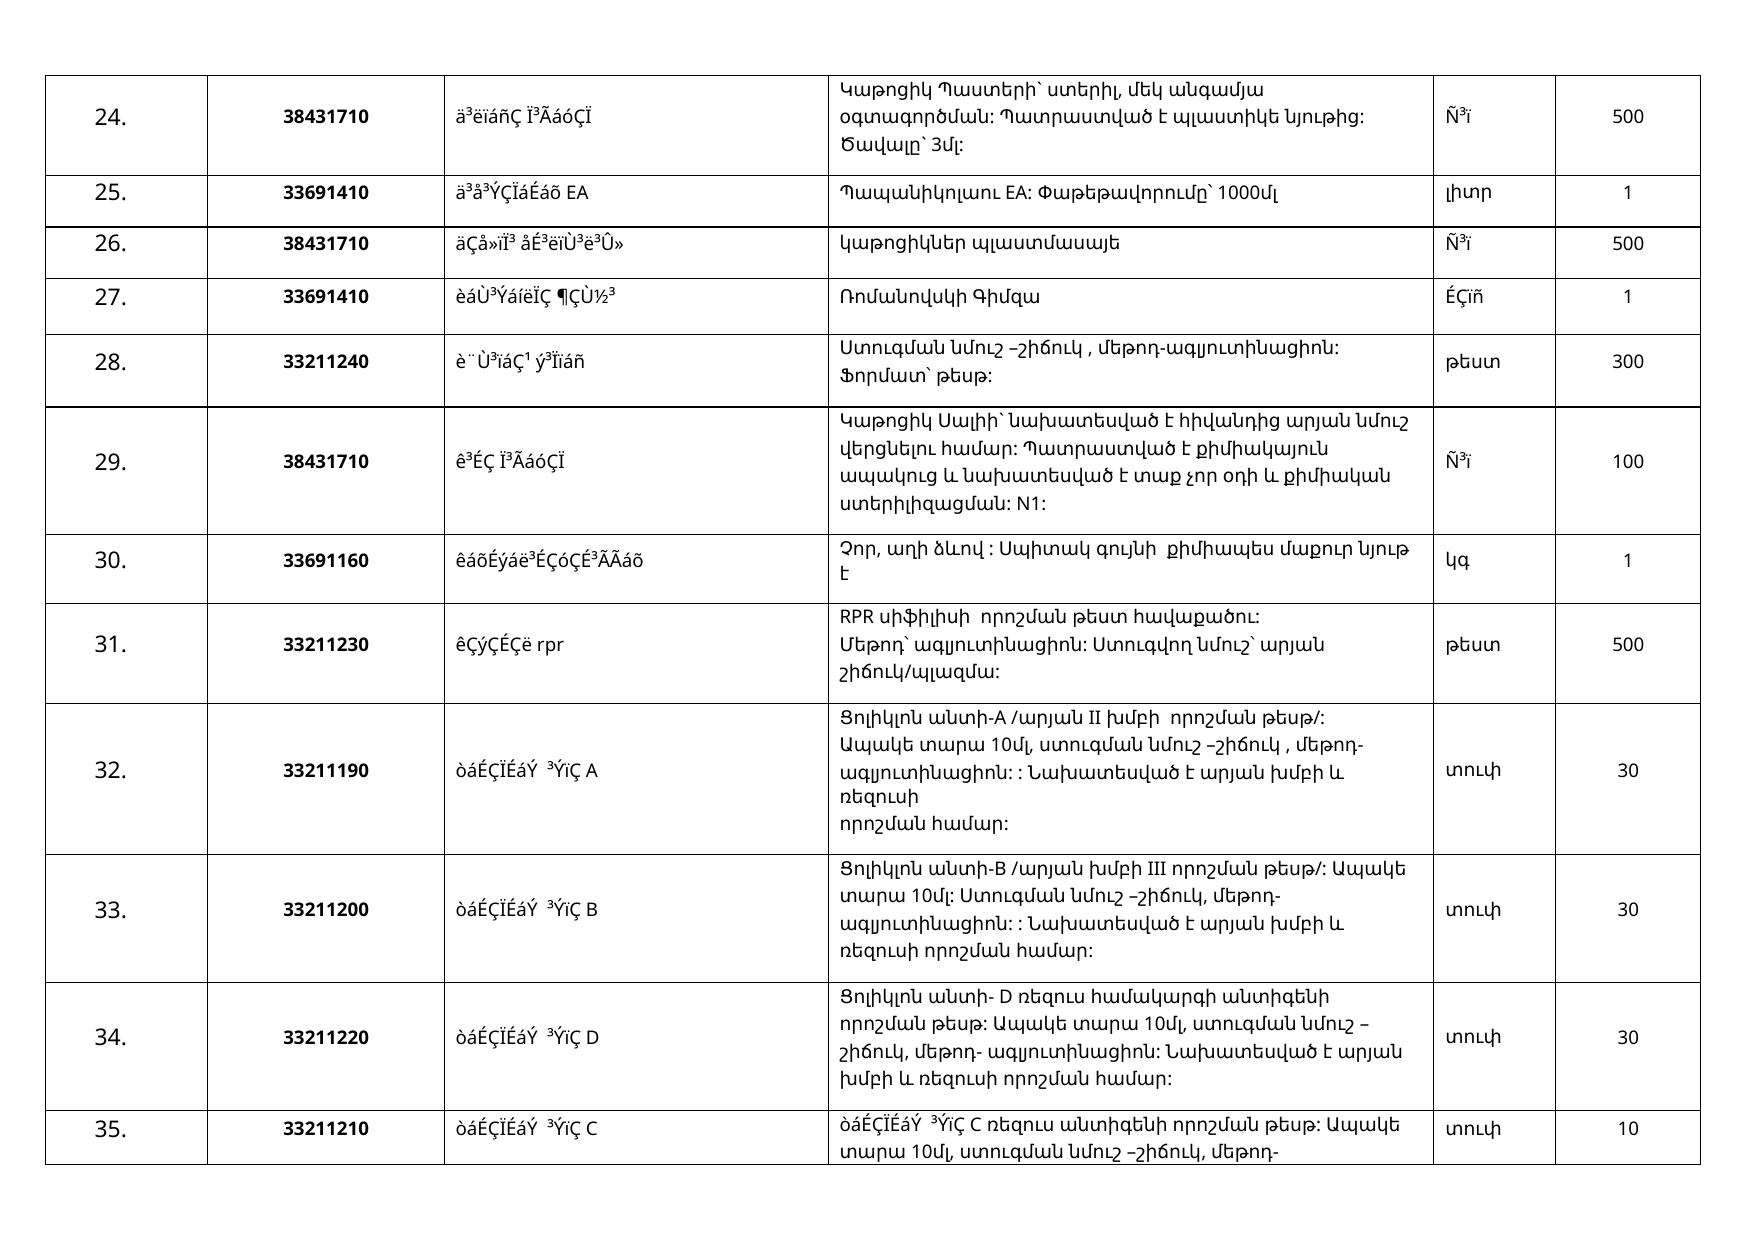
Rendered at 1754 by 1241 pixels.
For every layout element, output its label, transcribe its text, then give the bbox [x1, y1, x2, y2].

table_cell 33211240 [208, 335, 444, 406]
table_cell 1 [1556, 176, 1700, 226]
table_cell 300 [1556, 335, 1700, 406]
table_cell լիտր [1434, 176, 1555, 226]
table_cell 1 [1556, 535, 1700, 603]
table_cell è¨Ù³ïáÇ¹ ý³Ïïáñ [445, 335, 828, 406]
table_cell êáõÉýáë³ÉÇóÇÉ³ÃÃáõ [445, 535, 828, 603]
table_cell 30 [1556, 704, 1700, 854]
table_cell [46, 408, 207, 534]
table_cell èáÙ³ÝáíëÏÇ ¶ÇÙ½³ [445, 279, 828, 334]
table_cell 33211220 [208, 983, 444, 1110]
table_cell 33691410 [208, 176, 444, 226]
table_cell [46, 983, 207, 1110]
table_cell տուփ [1434, 855, 1555, 982]
table_cell Ñ³ï [1434, 408, 1555, 534]
table_cell 500 [1556, 228, 1700, 277]
table_cell թեստ [1434, 604, 1555, 703]
table_cell 500 [1556, 76, 1700, 175]
table_cell տուփ [1434, 983, 1555, 1110]
table_cell 1 [1556, 279, 1700, 334]
table_cell Ցոլիկլոն անտի-B /արյան խմբի III որոշման թեսթ/: Ապակե տարա 10մլ: Ստուգման նմուշ –շիճուկ, մեթոդ- ագլյուտինացիոն: : Նախատեսված է արյան խմբի և ռեզուսի որոշման համար: [829, 855, 1433, 982]
table_cell Ցոլիկլոն անտի- D ռեզուս համակարգի անտիգենի որոշման թեսթ: Ապակե տարա 10մլ, ստուգման նմուշ –շիճուկ, մեթոդ- ագլյուտինացիոն: Նախատեսված է արյան խմբի և ռեզուսի որոշման համար: [829, 983, 1433, 1110]
table_cell 33691160 [208, 535, 444, 603]
table_cell Կաթոցիկ Սալիի` նախատեսված է հիվանդից արյան նմուշ վերցնելու համար: Պատրաստված է քիմիակայուն ապակուց և նախատեսված է տաք չոր օդի և քիմիական ստերիլիզացման: N1: [829, 408, 1433, 534]
table_cell Ñ³ï [1434, 228, 1555, 277]
table_cell Ռոմանովսկի Գիմզա [829, 279, 1433, 334]
table_cell [46, 76, 207, 175]
table_cell [46, 1111, 207, 1164]
table_cell òáÉÇÏÉáÝ ³ÝïÇ D [445, 983, 828, 1110]
table_cell [46, 335, 207, 406]
table_cell [46, 535, 207, 603]
table_cell տուփ [1434, 704, 1555, 854]
table_cell RPR սիֆիլիսի որոշման թեստ հավաքածու: Մեթոդ՝ ագլյուտինացիոն: Ստուգվող նմուշ՝ արյան շիճուկ/պլազմա: [829, 604, 1433, 703]
table_cell [46, 855, 207, 982]
table_cell Ցոլիկլոն անտի-A /արյան II խմբի որոշման թեսթ/: Ապակե տարա 10մլ, ստուգման նմուշ –շիճուկ , մեթոդ- ագլյուտինացիոն: : Նախատեսված է արյան խմբի և ռեզուսի որոշման համար: [829, 704, 1433, 854]
table_cell Չոր, աղի ձևով : Սպիտակ գույնի քիմիապես մաքուր նյութ է [829, 535, 1433, 603]
table_cell Կաթոցիկ Պաստերի` ստերիլ, մեկ անգամյա օգտագործման: Պատրաստված է պլաստիկե նյութից: Ծավալը` 3մլ: [829, 76, 1433, 175]
table_cell òáÉÇÏÉáÝ ³ÝïÇ B [445, 855, 828, 982]
table_cell 33211230 [208, 604, 444, 703]
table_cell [829, 1111, 1433, 1164]
table_cell 33211210 [208, 1111, 444, 1164]
table_cell [46, 704, 207, 854]
table_cell [46, 176, 207, 226]
table_cell [46, 228, 207, 277]
table_cell ÉÇïñ [1434, 279, 1555, 334]
table_cell òáÉÇÏÉáÝ ³ÝïÇ A [445, 704, 828, 854]
table_cell Պապանիկոլաու EA: Փաթեթավորումը՝ 1000մլ [829, 176, 1433, 226]
table_cell 38431710 [208, 408, 444, 534]
table_cell ä³ëïáñÇ Ï³ÃáóÇÏ [445, 76, 828, 175]
table_cell 10 [1556, 1111, 1700, 1164]
table_cell 33211200 [208, 855, 444, 982]
table_cell թեստ [1434, 335, 1555, 406]
table_cell 38431710 [208, 76, 444, 175]
table_cell [46, 604, 207, 703]
table_cell 33211190 [208, 704, 444, 854]
table_cell Ñ³ï [1434, 76, 1555, 175]
table_cell 30 [1556, 855, 1700, 982]
table_cell 33691410 [208, 279, 444, 334]
table_cell կգ [1434, 535, 1555, 603]
table_cell êÇýÇÉÇë rpr [445, 604, 828, 703]
table_cell òáÉÇÏÉáÝ ³ÝïÇ C [445, 1111, 828, 1164]
table_cell կաթոցիկներ պլաստմասայե [829, 228, 1433, 277]
table_cell 30 [1556, 983, 1700, 1110]
table_cell ê³ÉÇ Ï³ÃáóÇÏ [445, 408, 828, 534]
table_cell [46, 279, 207, 334]
table_cell 100 [1556, 408, 1700, 534]
table_cell ä³å³ÝÇÏáÉáõ EA [445, 176, 828, 226]
table_cell 500 [1556, 604, 1700, 703]
table_cell äÇå»ïÏ³ åÉ³ëïÙ³ë³Û» [445, 228, 828, 277]
table_cell տուփ [1434, 1111, 1555, 1164]
table_cell Ստուգման նմուշ –շիճուկ , մեթոդ-ագլյուտինացիոն: Ֆորմատ՝ թեսթ: [829, 335, 1433, 406]
table_cell 38431710 [208, 228, 444, 277]
